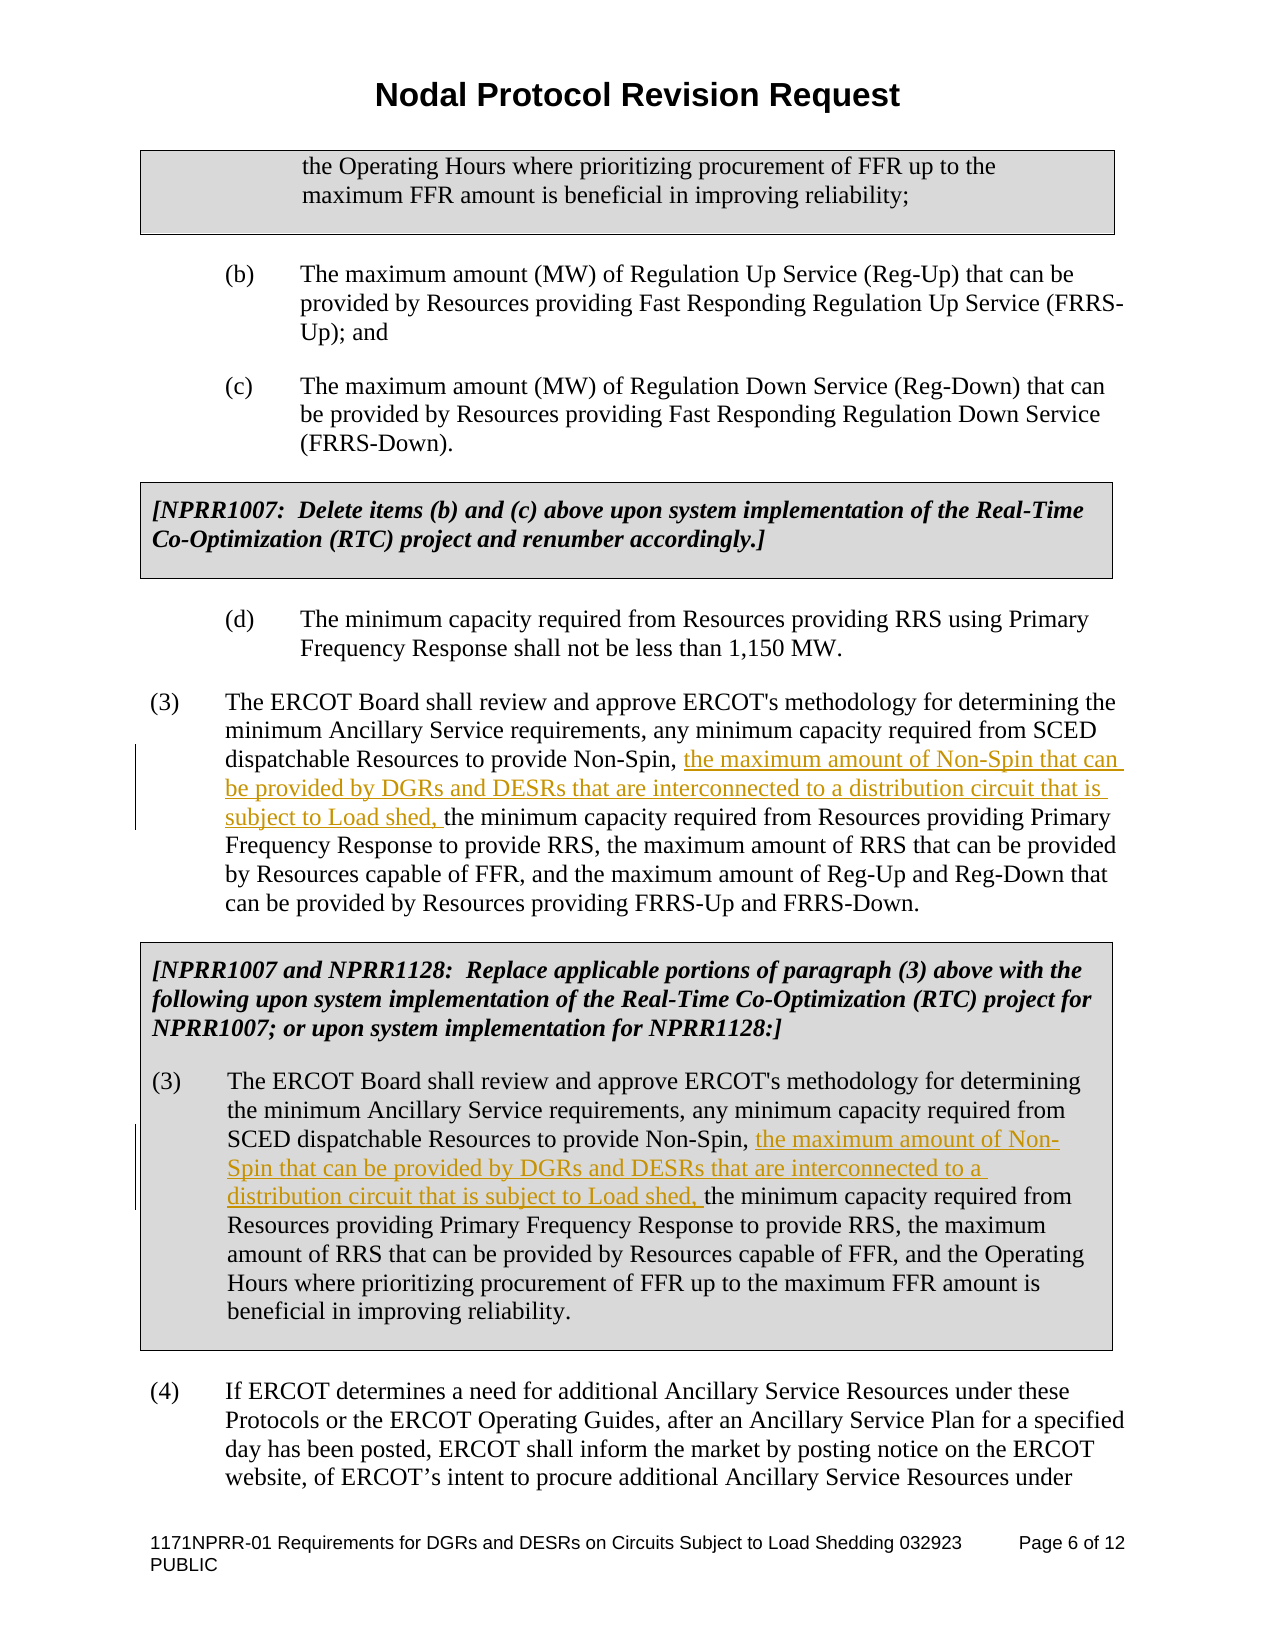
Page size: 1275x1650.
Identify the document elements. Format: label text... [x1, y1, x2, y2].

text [150, 1376, 1125, 1491]
text (3) The ERCOT Board shall review and approve ERCOT's methodology for determining the minimum Ancillary Service requirements, any minimum capacity required from SCED dispatchable Resources to provide Non-Spin, the minimum capacity required from Resources providing Primary Frequency Response to provide RRS, the maximum amount of RRS that can be provided by Resources capable of FFR, and the maximum amount of Reg-Up and Reg-Down that can be provided by Resources providing FRRS-Up and FRRS-Down. [150, 687, 1125, 917]
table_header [141, 151, 1114, 233]
text (d) The minimum capacity required from Resources providing RRS using Primary Frequency Response shall not be less than 1,150 MW. [225, 604, 1125, 662]
table_header [NPRR1007: Delete items (b) and (c) above upon system implementation of the Real-Time Co-Optimization (RTC) project and renumber accordingly.] [141, 483, 1112, 578]
table_header [NPRR1007 and NPRR1128: Replace applicable portions of paragraph (3) above with the following upon system implementation of the Real-Time Co-Optimization (RTC) project for NPRR1007; or upon system implementation for NPRR1128:] (3) The ERCOT Board shall review and approve ERCOT's methodology for determining the minimum Ancillary Service requirements, any minimum capacity required from SCED dispatchable Resources to provide Non-Spin, the minimum capacity required from Resources providing Primary Frequency Response to provide RRS, the maximum amount of RRS that can be provided by Resources capable of FFR, and the Operating Hours where prioritizing procurement of FFR up to the maximum FFR amount is beneficial in improving reliability. [141, 943, 1112, 1350]
text (c) The maximum amount (MW) of Regulation Down Service (Reg-Down) that can be provided by Resources providing Fast Responding Regulation Down Service (FRRS-Down). [225, 371, 1125, 457]
text (b) The maximum amount (MW) of Regulation Up Service (Reg-Up) that can be provided by Resources providing Fast Responding Regulation Up Service (FRRS-Up); and [225, 259, 1125, 346]
